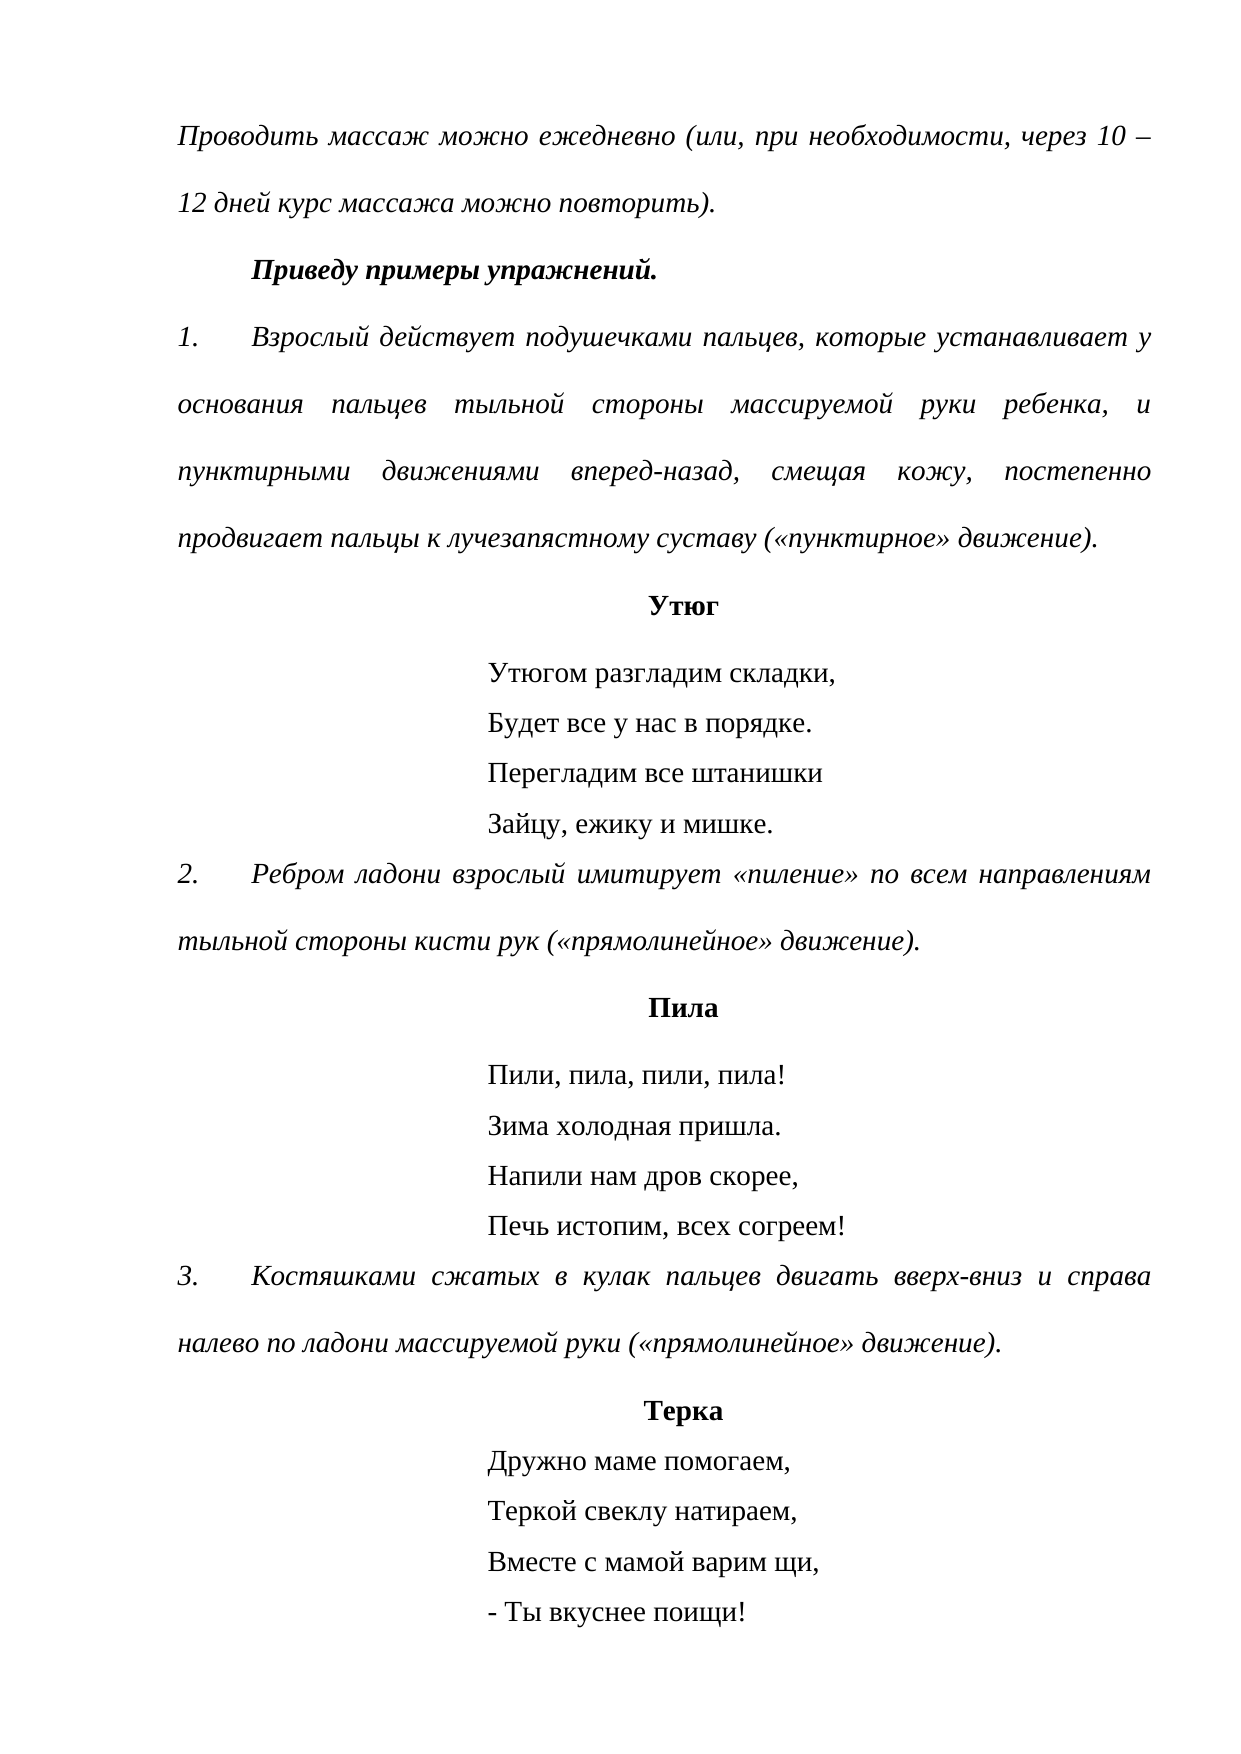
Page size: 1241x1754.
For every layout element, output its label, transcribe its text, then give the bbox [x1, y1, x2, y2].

list Перегладим все штанишки [487, 755, 1152, 789]
list Будет все у нас в порядке. [487, 705, 1152, 739]
list Утюгом разгладим складки, [487, 655, 1152, 688]
list Зима холодная пришла. [487, 1108, 1152, 1141]
list Костяшками сжатых в кулак пальцев двигать вверх-вниз и справа налево по ладони массируемой руки («прямолинейное» движение). [177, 1258, 1152, 1359]
list Дружно маме помогаем, [487, 1443, 1152, 1477]
text Приведу примеры упражнений. [177, 252, 1152, 286]
list - Ты вкуснее поищи! [487, 1594, 1152, 1627]
list Пила [215, 990, 1152, 1024]
list Напили нам дров скорее, [487, 1158, 1152, 1191]
list Зайцу, ежику и мишке. [487, 806, 1152, 839]
list Печь истопим, всех согреем! [487, 1208, 1152, 1242]
list Пили, пила, пили, пила! [487, 1057, 1152, 1091]
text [177, 118, 1152, 219]
list Теркой свеклу натираем, [487, 1493, 1152, 1527]
list Терка [215, 1393, 1152, 1426]
list Утюг [215, 588, 1152, 621]
list Вместе с мамой варим щи, [487, 1544, 1152, 1577]
list Ребром ладони взрослый имитирует «пиление» по всем направлениям тыльной стороны кисти рук («прямолинейное» движение). [177, 856, 1152, 957]
list Взрослый действует подушечками пальцев, которые устанавливает у основания пальцев тыльной стороны массируемой руки ребенка, и пунктирными движениями вперед-назад, смещая кожу, постепенно продвигает пальцы к лучезапястному суставу («пунктирное» движение). [177, 319, 1152, 554]
